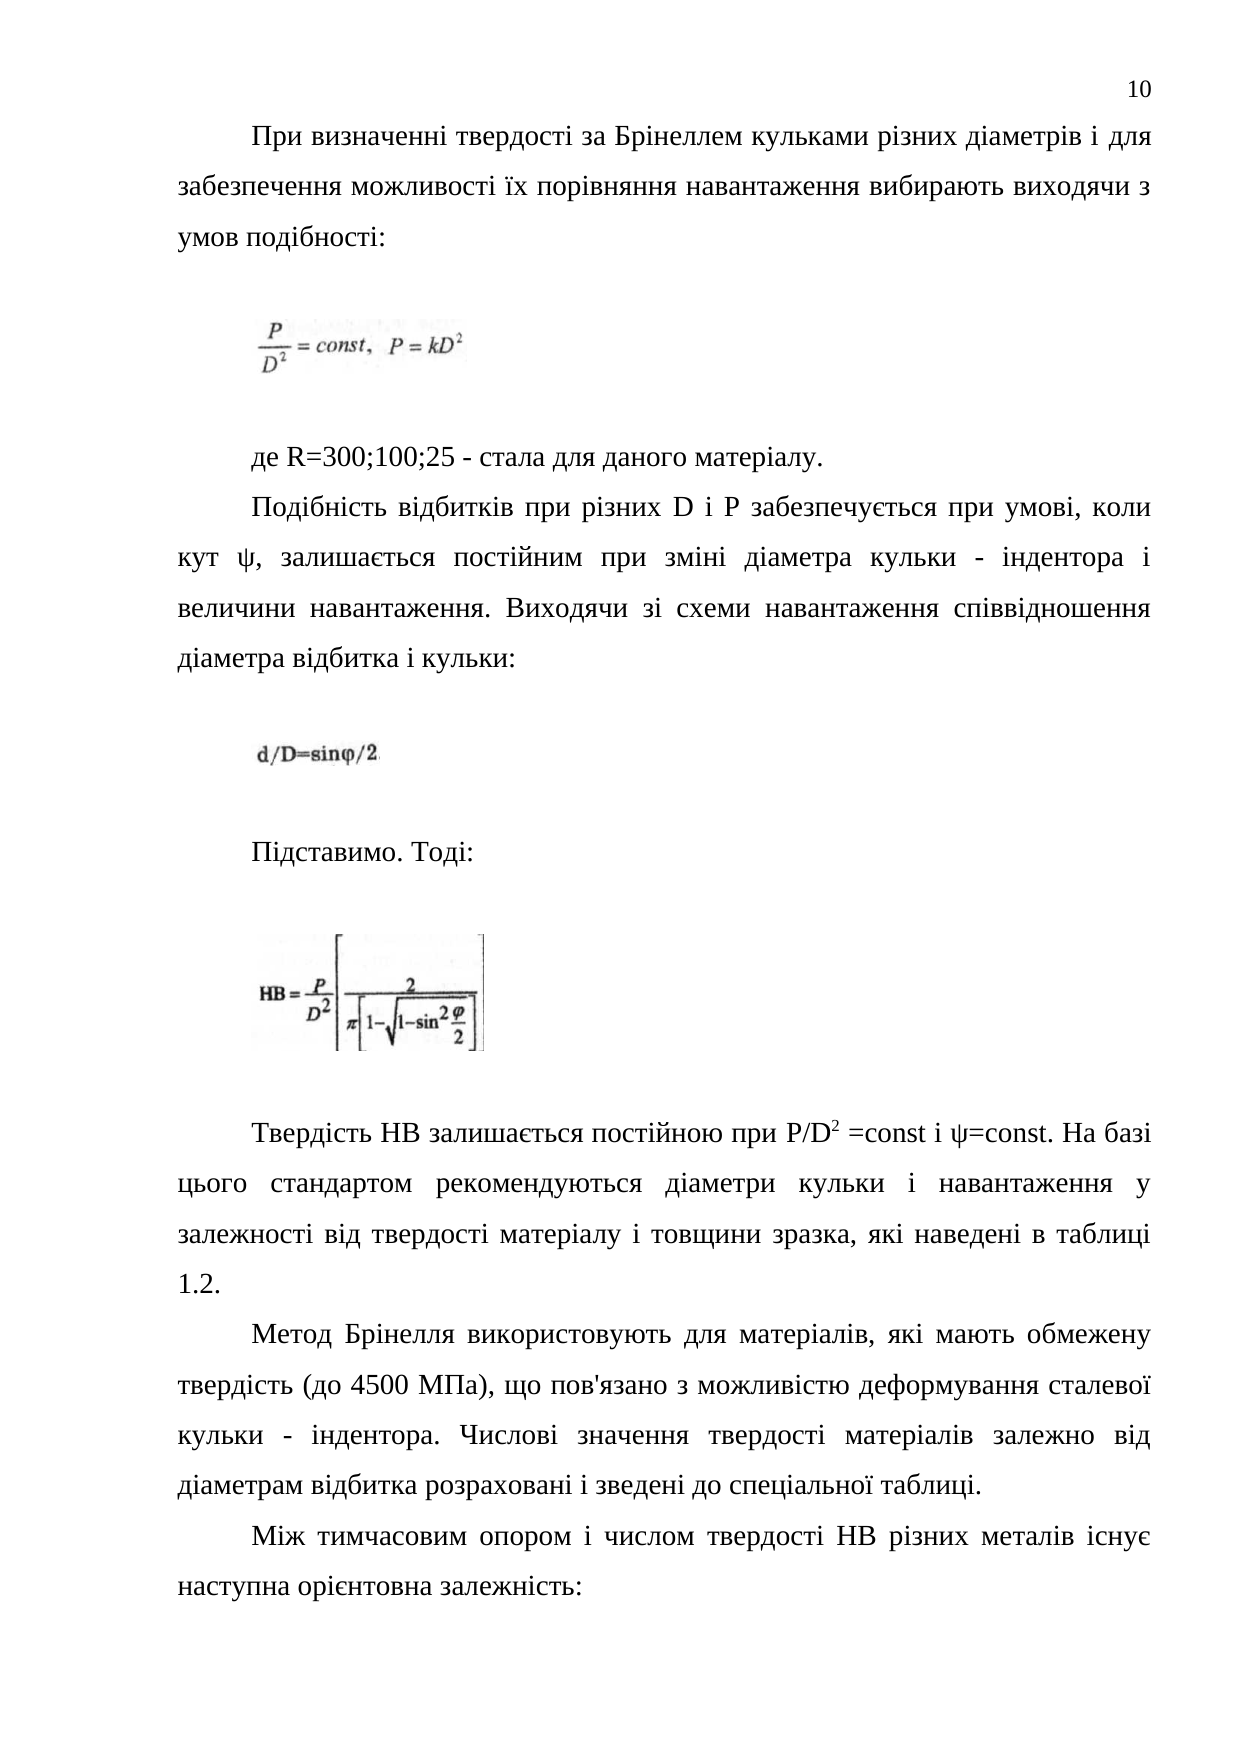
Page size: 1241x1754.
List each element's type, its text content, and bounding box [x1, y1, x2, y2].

text Метод Брінелля використовують для матеріалів, які мають обмежену твердість (до 4500 МПа), що пов'язано з можливістю деформування сталевої кульки - індентора. Числові значення твердості матеріалів залежно від діаметрам відбитка розраховані і зведені до спеціальної таблиці. [177, 1316, 1152, 1501]
picture [251, 740, 380, 766]
text Підставимо. Тоді: [177, 834, 1152, 868]
picture [251, 934, 484, 1051]
text Подібність відбитків при різних D і Р забезпечується при умові, коли кут ψ, залишається постійним при зміні діаметра кульки - індентора і величини навантаження. Виходячи зі схеми навантаження співвідношення діаметра відбитка і кульки: [177, 489, 1152, 674]
text Твердість НВ залишається постійною при P/D2 =соnst і ψ=соnst. На базі цього стандартом рекомендуються діаметри кульки і навантаження у залежності від твердості матеріалу і товщини зразка, які наведені в таблиці 1.2. [177, 1115, 1152, 1300]
text де R=300;100;25 - стала для даного матеріалу. [177, 439, 1152, 472]
text При визначенні твердості за Брінеллем кульками різних діаметрів і для забезпечення можливості їх порівняння навантаження вибирають виходячи з умов подібності: [177, 118, 1152, 252]
picture [251, 319, 467, 374]
text Між тимчасовим опором і числом твердості НВ різних металів існує наступна орієнтовна залежність: [177, 1518, 1152, 1602]
